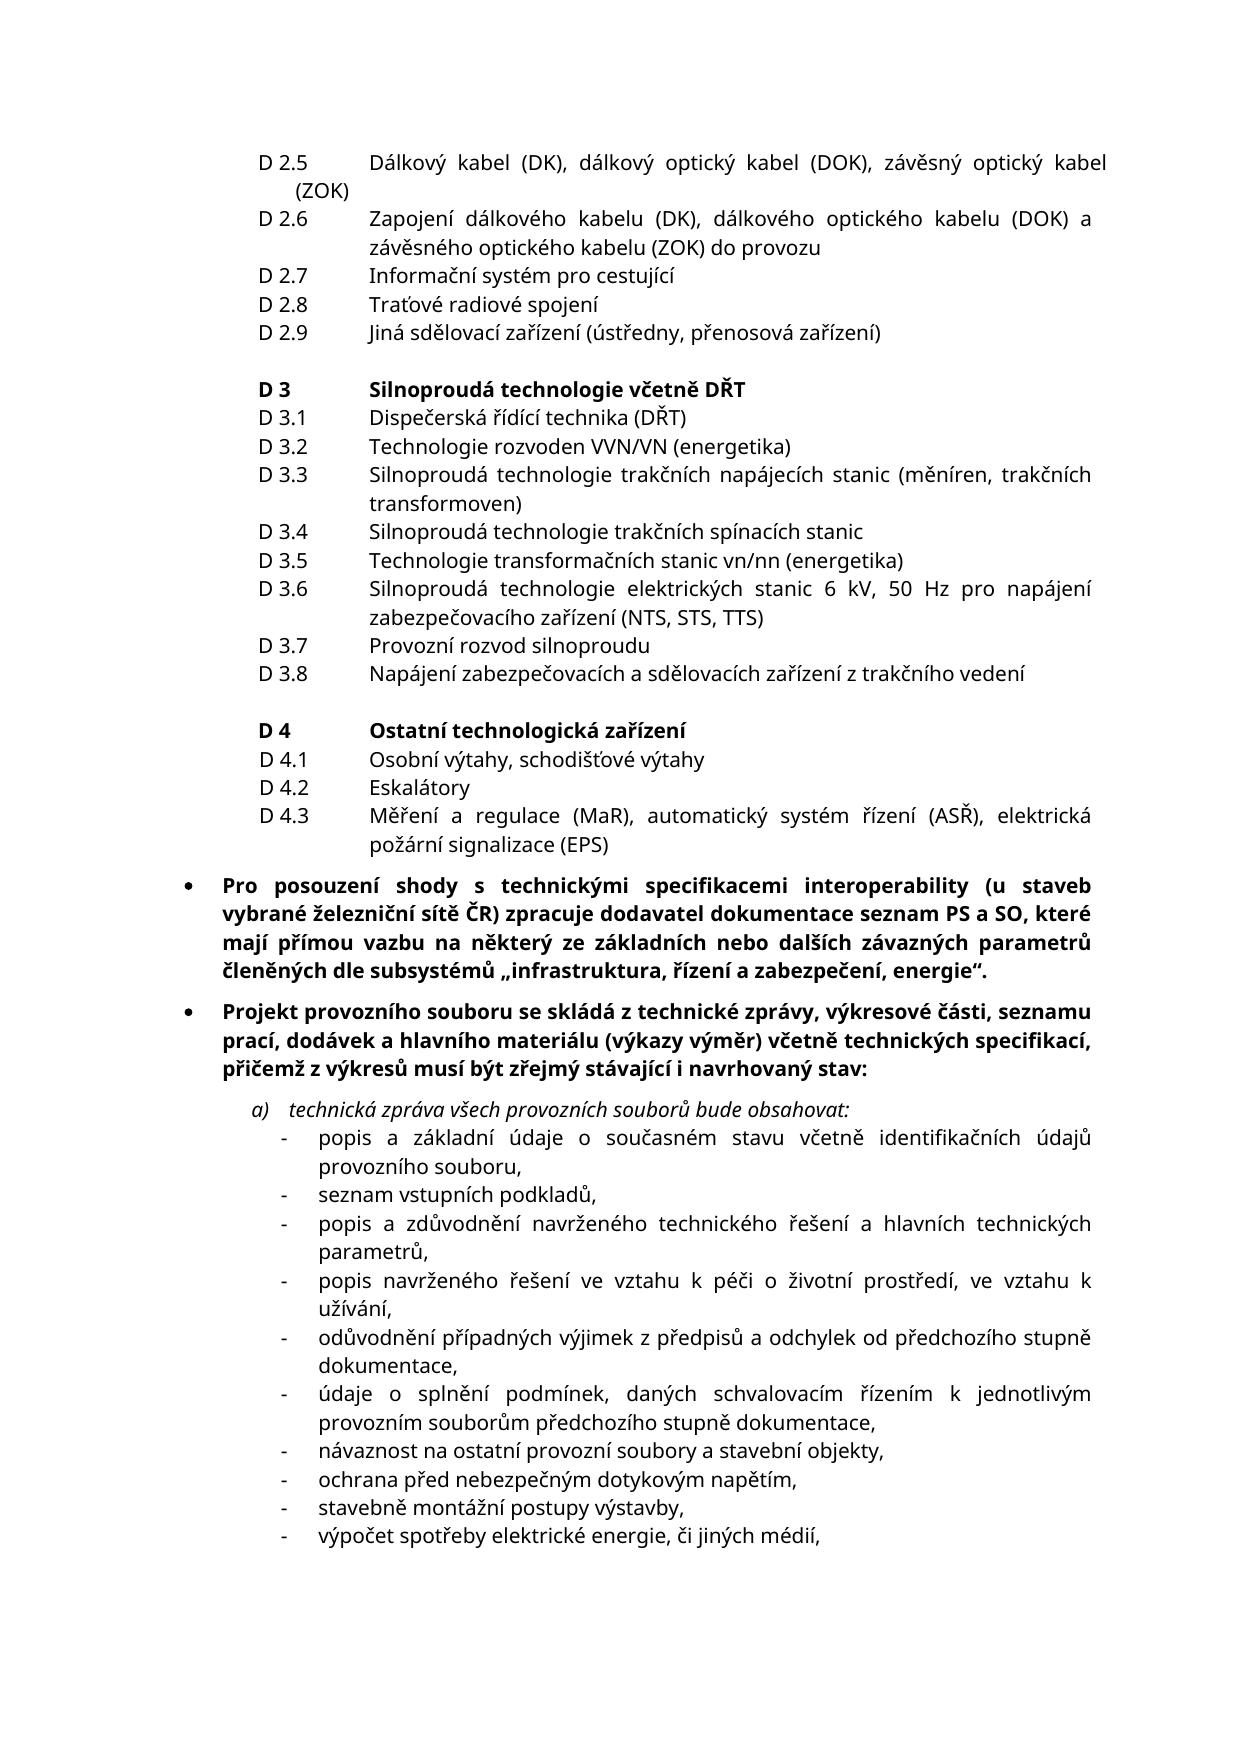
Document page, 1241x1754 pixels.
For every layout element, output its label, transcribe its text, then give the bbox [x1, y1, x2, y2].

list odůvodnění případných výjimek z předpisů a odchylek od předchozího stupně dokumentace, [281, 1323, 1093, 1379]
list Technologie transformačních stanic vn/nn (energetika) [258, 546, 1093, 574]
list Silnoproudá technologie trakčních spínacích stanic [258, 517, 1093, 546]
list technická zpráva všech provozních souborů bude obsahovat: [251, 1095, 1093, 1123]
list Napájení zabezpečovacích a sdělovacích zařízení z trakčního vedení [258, 659, 1093, 688]
list Silnoproudá technologie trakčních napájecích stanic (měníren, trakčních transformoven) [258, 460, 1093, 517]
list ochrana před nebezpečným dotykovým napětím, [281, 1465, 1093, 1493]
list popis navrženého řešení ve vztahu k péči o životní prostředí, ve vztahu k užívání, [281, 1266, 1093, 1323]
list Technologie rozvoden VVN/VN (energetika) [258, 432, 1093, 460]
list Provozní rozvod silnoproudu [258, 631, 1093, 659]
list Informační systém pro cestující [258, 261, 1093, 290]
list Dispečerská řídící technika (DŘT) [258, 403, 1093, 432]
list Eskalátory [259, 773, 1093, 802]
list Ostatní technologická zařízení [258, 716, 1093, 745]
list Pro posouzení shody s technickými specifikacemi interoperability (u staveb vybrané železniční sítě ČR) zpracuje dodavatel dokumentace seznam PS a SO, které mají přímou vazbu na některý ze základních nebo dalších závazných parametrů členěných dle subsystémů „infrastruktura, řízení a zabezpečení, energie“. [185, 871, 1093, 985]
list seznam vstupních podkladů, [281, 1180, 1093, 1209]
list Dálkový kabel (DK), dálkový optický kabel (DOK), závěsný optický kabel (ZOK) [258, 148, 1107, 204]
list návaznost na ostatní provozní soubory a stavební objekty, [281, 1436, 1093, 1465]
list Měření a regulace (MaR), automatický systém řízení (ASŘ), elektrická požární signalizace (EPS) [259, 802, 1093, 858]
list stavebně montážní postupy výstavby, [281, 1493, 1093, 1522]
list údaje o splnění podmínek, daných schvalovacím řízením k jednotlivým provozním souborům předchozího stupně dokumentace, [281, 1379, 1093, 1436]
list Silnoproudá technologie včetně DŘT [258, 375, 1093, 403]
list Zapojení dálkového kabelu (DK), dálkového optického kabelu (DOK) a závěsného optického kabelu (ZOK) do provozu [258, 204, 1093, 261]
list Osobní výtahy, schodišťové výtahy [259, 745, 1093, 773]
list Silnoproudá technologie elektrických stanic 6 kV, 50 Hz pro napájení zabezpečovacího zařízení (NTS, STS, TTS) [258, 574, 1093, 631]
list Projekt provozního souboru se skládá z technické zprávy, výkresové části, seznamu prací, dodávek a hlavního materiálu (výkazy výměr) včetně technických specifikací, přičemž z výkresů musí být zřejmý stávající i navrhovaný stav: [185, 997, 1093, 1083]
list výpočet spotřeby elektrické energie, či jiných médií, [281, 1522, 1093, 1550]
list Jiná sdělovací zařízení (ústředny, přenosová zařízení) [258, 318, 1093, 347]
list popis a základní údaje o současném stavu včetně identifikačních údajů provozního souboru, [281, 1123, 1093, 1180]
list Traťové radiové spojení [258, 290, 1093, 318]
list popis a zdůvodnění navrženého technického řešení a hlavních technických parametrů, [281, 1209, 1093, 1266]
